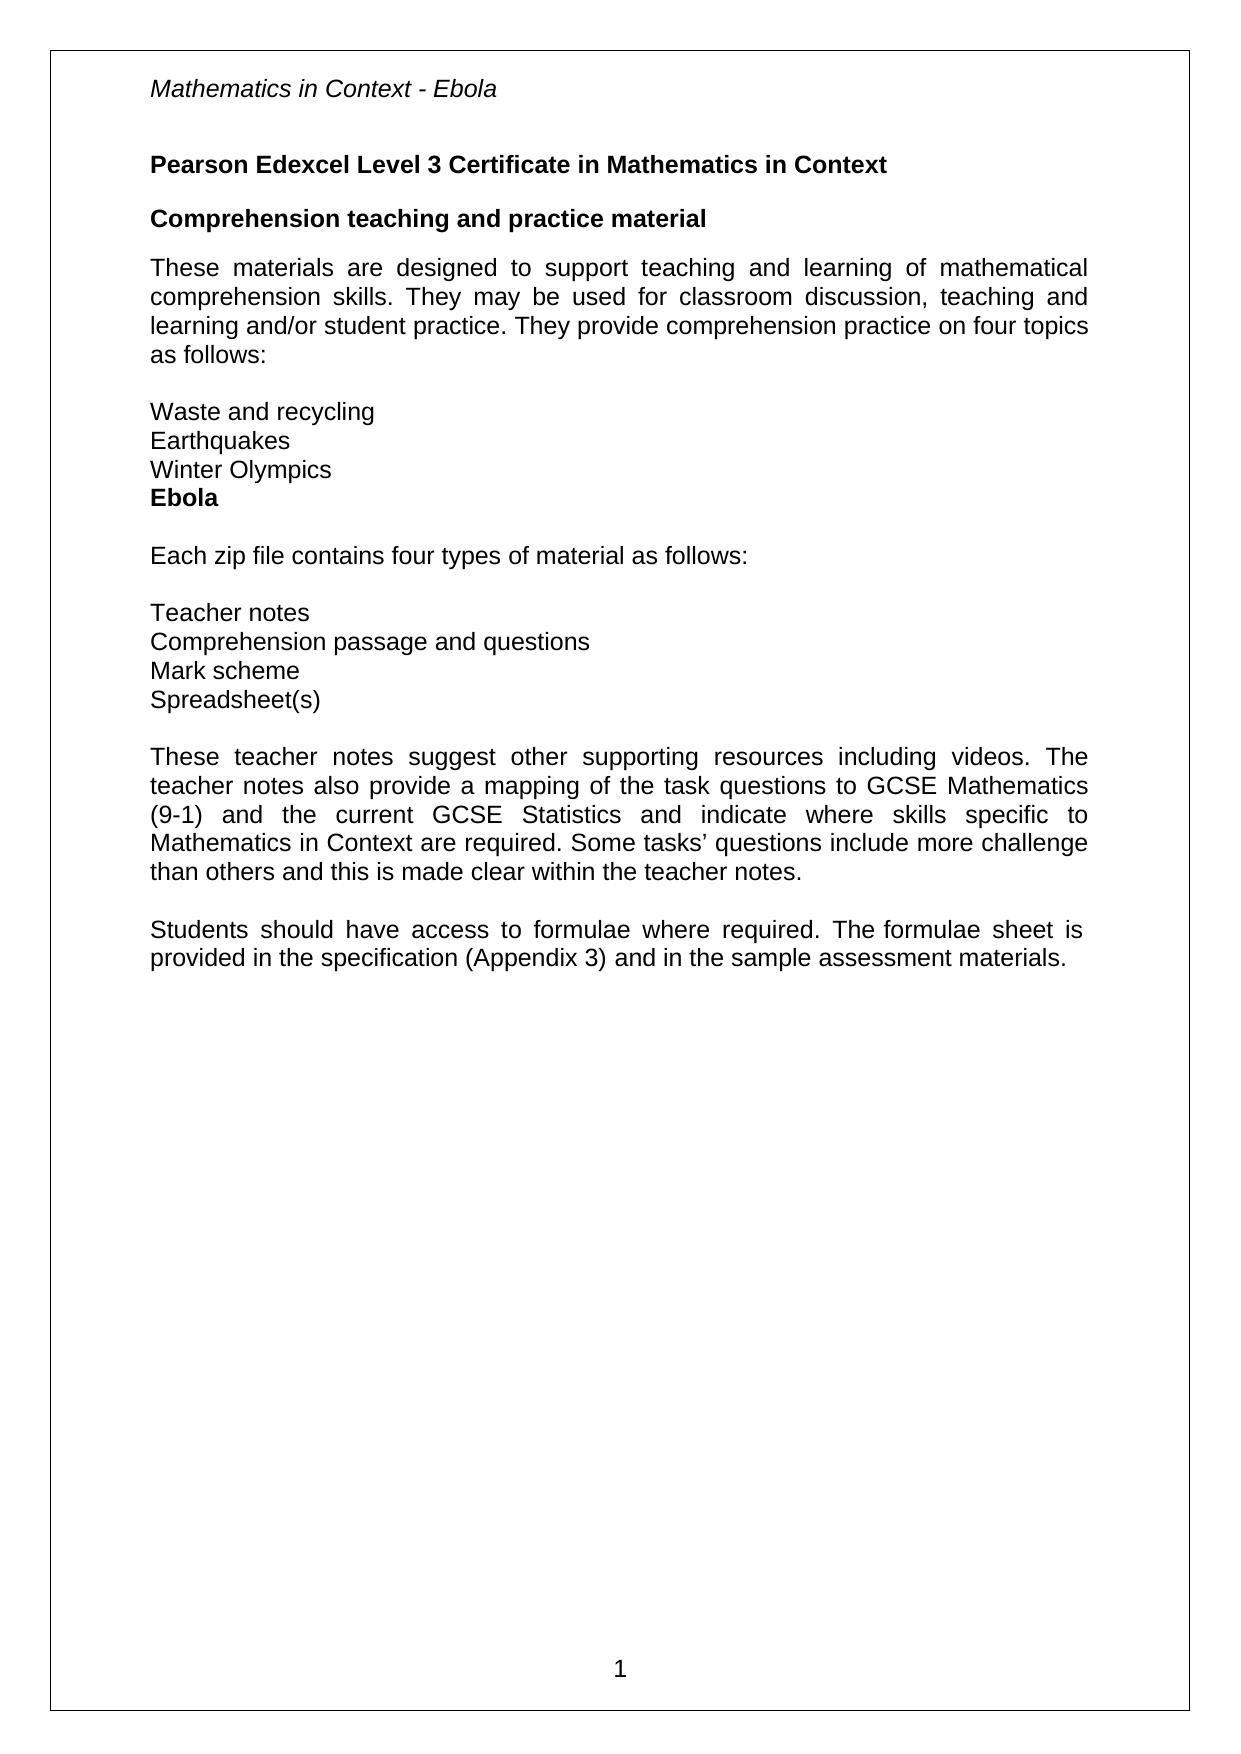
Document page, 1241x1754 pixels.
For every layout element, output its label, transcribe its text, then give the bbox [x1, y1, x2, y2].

text Comprehension passage and questions [150, 627, 1090, 656]
text These materials are designed to support teaching and learning of mathematical comprehension skills. They may be used for classroom discussion, teaching and learning and/or student practice. They provide comprehension practice on four topics as follows: [150, 253, 1090, 368]
text Ebola [150, 483, 1090, 512]
text Comprehension teaching and practice material [150, 204, 1090, 233]
text Each zip file contains four types of material as follows: [150, 541, 1090, 570]
text These teacher notes suggest other supporting resources including videos. The teacher notes also provide a mapping of the task questions to GCSE Mathematics (9-1) and the current GCSE Statistics and indicate where skills specific to Mathematics in Context are required. Some tasks’ questions include more challenge than others and this is made clear within the teacher notes. [150, 742, 1090, 886]
text Pearson Edexcel Level 3 Certificate in Mathematics in Context [150, 150, 1090, 179]
text Mark scheme [150, 656, 1090, 685]
text Students should have access to formulae where required. The formulae sheet is provided in the specification (Appendix 3) and in the sample assessment materials. [150, 915, 1090, 972]
text Waste and recycling [150, 397, 1090, 426]
text Teacher notes [150, 598, 1090, 627]
text Winter Olympics [150, 455, 1090, 483]
text Spreadsheet(s) [150, 685, 1090, 713]
text Earthquakes [150, 426, 1090, 455]
